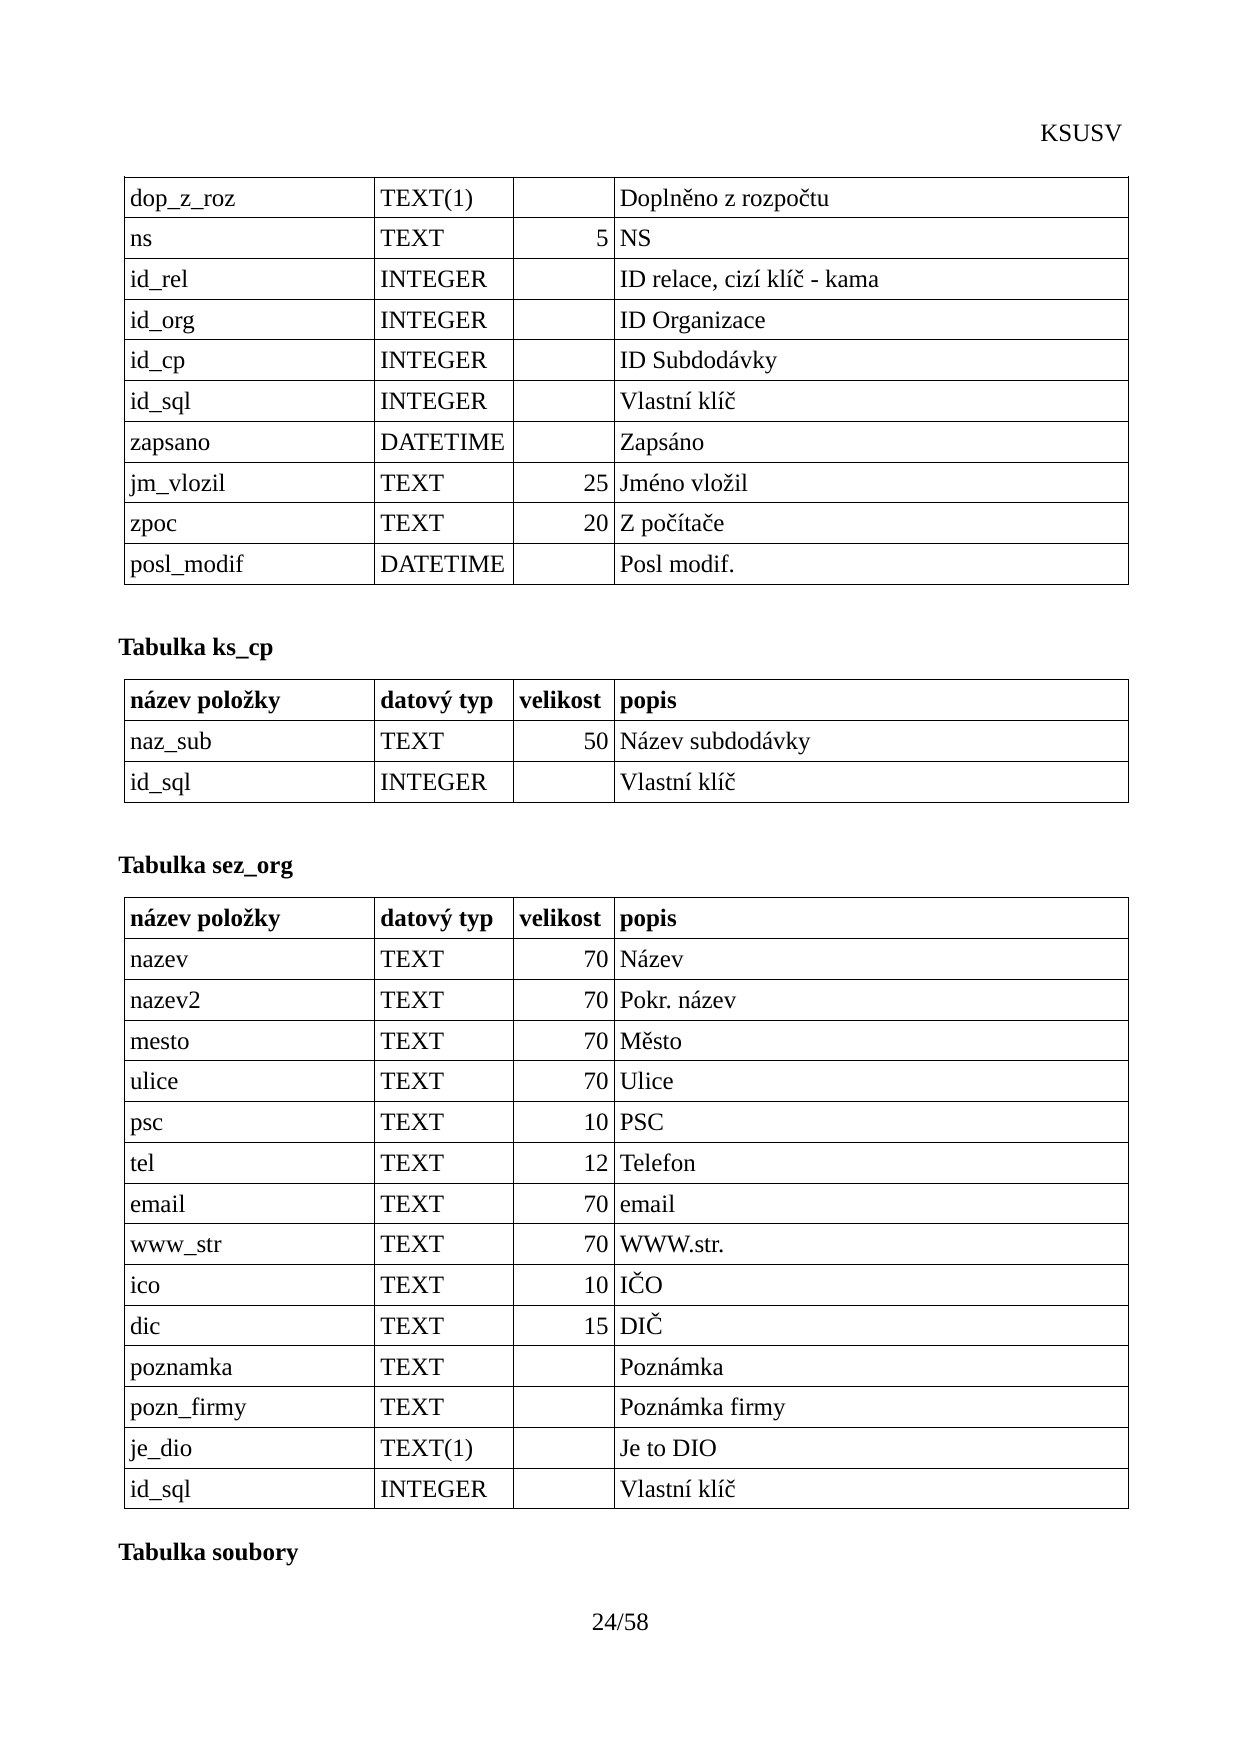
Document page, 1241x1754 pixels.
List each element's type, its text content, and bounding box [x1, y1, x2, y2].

table_cell 20 [514, 503, 614, 543]
table_cell 70 [514, 939, 614, 979]
text Tabulka ks_cp [118, 632, 1122, 661]
table_cell Název subdodávky [615, 721, 1128, 761]
table_cell nazev [125, 939, 374, 979]
table_cell Vlastní klíč [615, 1469, 1128, 1508]
table_cell Ulice [615, 1061, 1128, 1101]
table_cell [514, 300, 614, 339]
table_cell Vlastní klíč [615, 381, 1128, 421]
table_cell id_rel [125, 259, 374, 298]
table_cell Vlastní klíč [615, 762, 1128, 802]
table_cell zapsano [125, 422, 374, 461]
table_cell id_sql [125, 1469, 374, 1508]
table_cell TEXT [375, 218, 513, 258]
table_cell PSC [615, 1102, 1128, 1142]
table_cell TEXT [375, 1387, 513, 1427]
table_header popis [615, 898, 1128, 938]
table_cell 70 [514, 1061, 614, 1101]
table_header velikost [514, 898, 614, 938]
table_cell 50 [514, 721, 614, 761]
table_cell [514, 178, 614, 217]
table_cell tel [125, 1143, 374, 1182]
table_cell 70 [514, 1021, 614, 1060]
table_cell 10 [514, 1265, 614, 1304]
table_cell posl_modif [125, 544, 374, 584]
table_cell INTEGER [375, 381, 513, 421]
table_cell id_sql [125, 381, 374, 421]
table_cell TEXT [375, 939, 513, 979]
table_cell zpoc [125, 503, 374, 543]
table_cell Pokr. název [615, 980, 1128, 1019]
table_cell [514, 381, 614, 421]
table_cell [514, 259, 614, 298]
table_cell Město [615, 1021, 1128, 1060]
table_cell Poznámka [615, 1346, 1128, 1386]
table_header datový typ [375, 680, 513, 720]
table_header popis [615, 680, 1128, 720]
table_cell IČO [615, 1265, 1128, 1304]
table_cell ns [125, 218, 374, 258]
table_header datový typ [375, 898, 513, 938]
table_cell [514, 544, 614, 584]
table_cell 70 [514, 1184, 614, 1223]
table_cell TEXT [375, 463, 513, 502]
table_cell WWW.str. [615, 1224, 1128, 1264]
table_cell Telefon [615, 1143, 1128, 1182]
table_cell Název [615, 939, 1128, 979]
table_cell ico [125, 1265, 374, 1304]
table_cell Doplněno z rozpočtu [615, 178, 1128, 217]
table_cell INTEGER [375, 762, 513, 802]
table_cell 15 [514, 1306, 614, 1345]
table_cell nazev2 [125, 980, 374, 1019]
table_cell Jméno vložil [615, 463, 1128, 502]
table_cell id_org [125, 300, 374, 339]
table_cell ID Subdodávky [615, 340, 1128, 380]
table_cell DATETIME [375, 544, 513, 584]
table_cell DATETIME [375, 422, 513, 461]
table_cell 12 [514, 1143, 614, 1182]
table_cell TEXT [375, 1102, 513, 1142]
table_cell INTEGER [375, 340, 513, 380]
table_cell ID Organizace [615, 300, 1128, 339]
table_cell www_str [125, 1224, 374, 1264]
table_cell TEXT [375, 1224, 513, 1264]
table_cell TEXT [375, 1306, 513, 1345]
table_cell ulice [125, 1061, 374, 1101]
table_cell Posl modif. [615, 544, 1128, 584]
table_cell TEXT [375, 1346, 513, 1386]
table_cell [514, 1346, 614, 1386]
table_cell 70 [514, 1224, 614, 1264]
table_cell email [615, 1184, 1128, 1223]
table_cell TEXT [375, 1021, 513, 1060]
table_cell TEXT(1) [375, 1428, 513, 1467]
table_cell ID relace, cizí klíč - kama [615, 259, 1128, 298]
table_header velikost [514, 680, 614, 720]
table_cell 70 [514, 980, 614, 1019]
table_cell 5 [514, 218, 614, 258]
table_cell TEXT [375, 1143, 513, 1182]
table_cell 10 [514, 1102, 614, 1142]
table_cell INTEGER [375, 259, 513, 298]
table_cell TEXT [375, 1265, 513, 1304]
text Tabulka sez_org [118, 850, 1122, 878]
table_header název položky [125, 898, 374, 938]
table_cell [514, 1428, 614, 1467]
table_cell Je to DIO [615, 1428, 1128, 1467]
table_cell DIČ [615, 1306, 1128, 1345]
table_cell [514, 422, 614, 461]
table_cell Z počítače [615, 503, 1128, 543]
table_cell TEXT [375, 1184, 513, 1223]
table_cell [514, 762, 614, 802]
table_header název položky [125, 680, 374, 720]
table_cell TEXT [375, 503, 513, 543]
table_cell TEXT(1) [375, 178, 513, 217]
table_cell pozn_firmy [125, 1387, 374, 1427]
table_cell dic [125, 1306, 374, 1345]
table_cell naz_sub [125, 721, 374, 761]
table_cell [514, 1387, 614, 1427]
table_cell dop_z_roz [125, 178, 374, 217]
text Tabulka soubory [118, 1537, 1122, 1566]
table_cell jm_vlozil [125, 463, 374, 502]
table_cell poznamka [125, 1346, 374, 1386]
table_cell TEXT [375, 980, 513, 1019]
table_cell Zapsáno [615, 422, 1128, 461]
table_cell 25 [514, 463, 614, 502]
table_cell TEXT [375, 1061, 513, 1101]
table_cell INTEGER [375, 1469, 513, 1508]
table_cell INTEGER [375, 300, 513, 339]
table_cell psc [125, 1102, 374, 1142]
table_cell id_cp [125, 340, 374, 380]
table_cell TEXT [375, 721, 513, 761]
table_cell NS [615, 218, 1128, 258]
table_cell [514, 340, 614, 380]
table_cell id_sql [125, 762, 374, 802]
table_cell Poznámka firmy [615, 1387, 1128, 1427]
table_cell mesto [125, 1021, 374, 1060]
table_cell je_dio [125, 1428, 374, 1467]
table_cell email [125, 1184, 374, 1223]
table_cell [514, 1469, 614, 1508]
